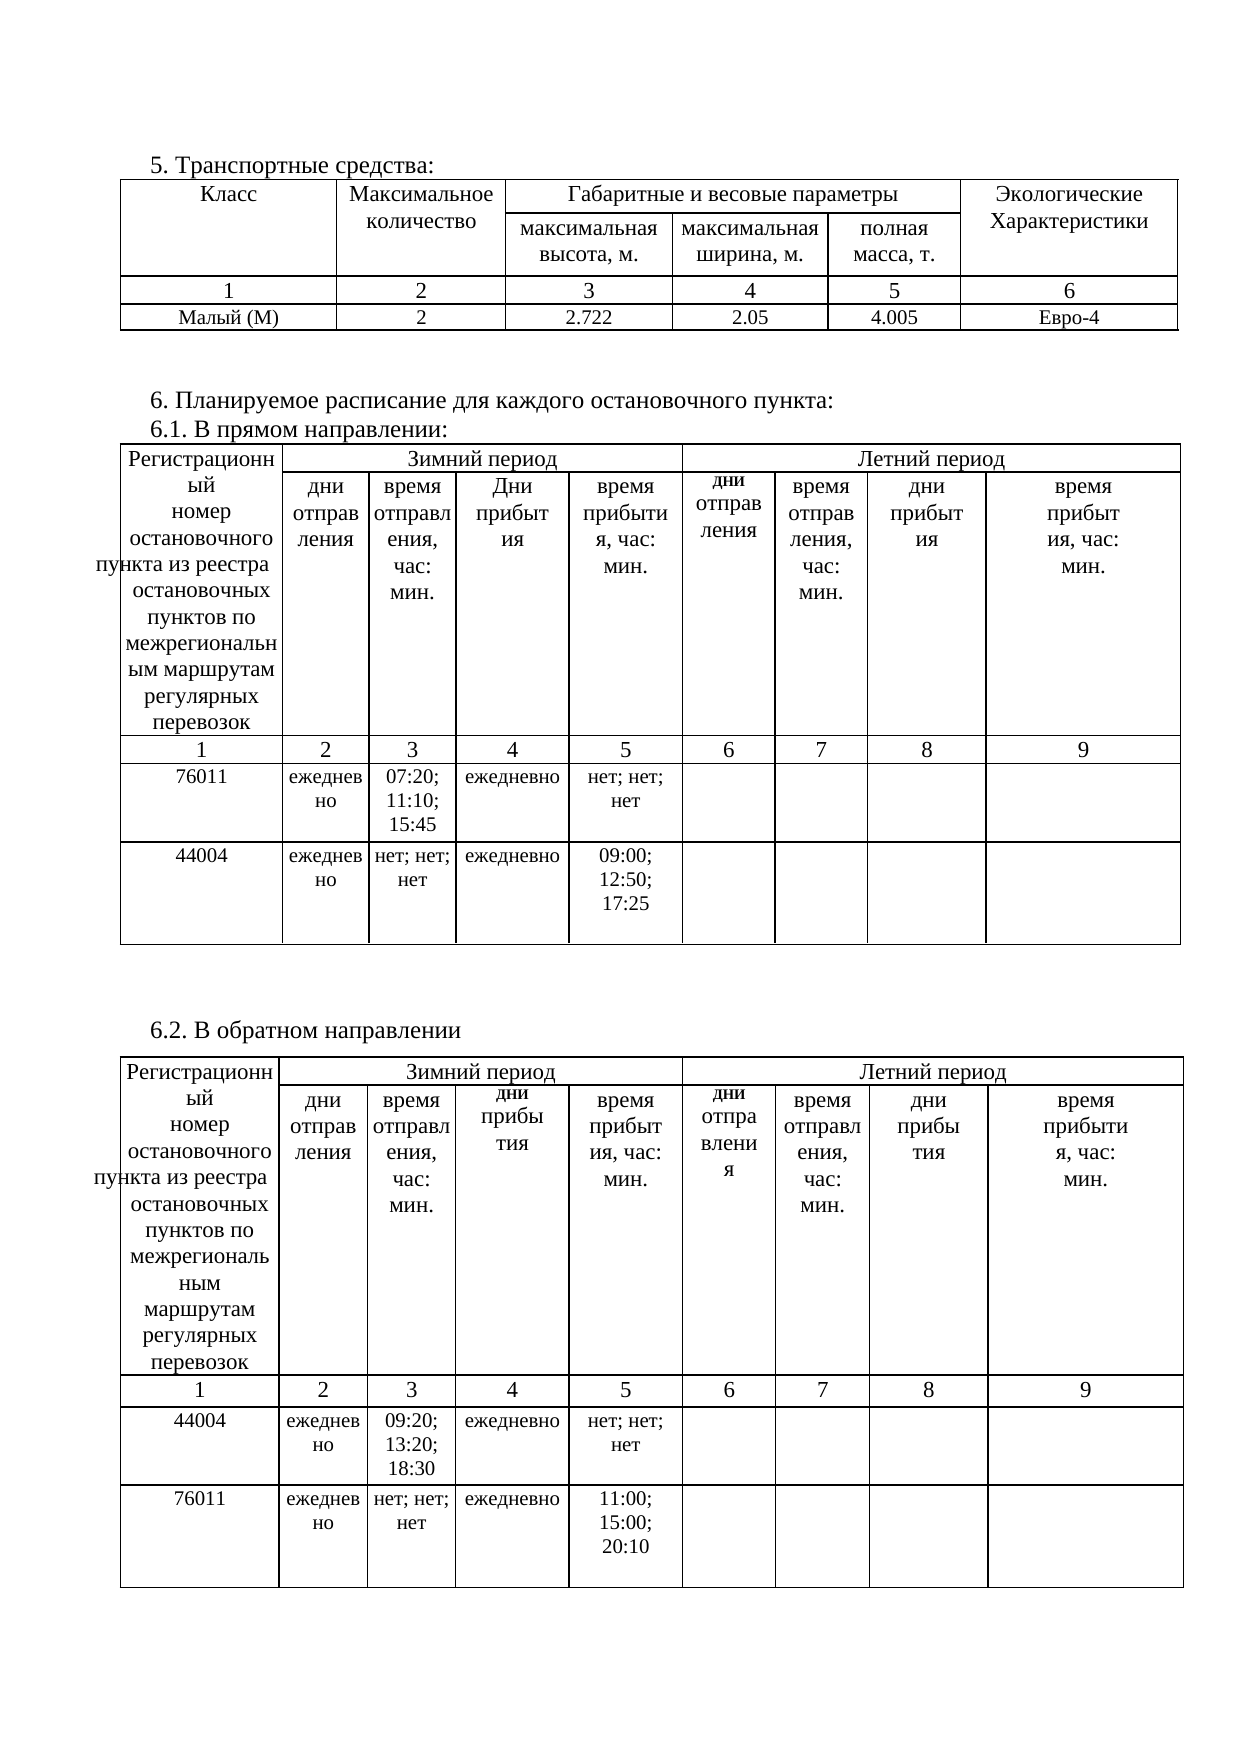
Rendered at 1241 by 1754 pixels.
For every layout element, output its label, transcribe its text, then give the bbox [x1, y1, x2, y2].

table_cell ДНИ отправ ления [683, 473, 774, 734]
table_cell 2.722 [506, 305, 672, 329]
table_header Регистрационный номер остановочного пункта из реестра остановочных пунктов по межрегиональным маршрутам регулярных перевозок [121, 1058, 278, 1374]
table_cell ежедневно [456, 1408, 568, 1484]
table_cell 1 [121, 1376, 278, 1406]
table_cell нет; нет; нет [370, 843, 455, 943]
table_cell ежедневно [283, 843, 368, 943]
table_cell ДНИ прибы тия [456, 1086, 568, 1374]
table_cell 3 [370, 736, 455, 762]
table_cell ежедневно [283, 764, 368, 841]
table_cell 4 [456, 1376, 568, 1406]
text 6. Планируемое расписание для каждого остановочного пункта: [150, 386, 1090, 414]
table_header Летний период [683, 1058, 1183, 1084]
table_cell 8 [870, 1376, 987, 1406]
table_cell [870, 1408, 987, 1484]
table_cell 6 [683, 1376, 775, 1406]
table_cell 76011 [121, 764, 282, 841]
text 5. Транспортные средства: [150, 150, 1090, 179]
table_cell [989, 1408, 1183, 1484]
table_cell время прибыт ия, час: мин. [570, 1086, 682, 1374]
table_cell нет; нет; нет [570, 764, 682, 841]
table_cell время прибыти я, час: мин. [570, 473, 682, 734]
table_cell 6 [961, 277, 1177, 303]
table_cell 5 [570, 736, 682, 762]
table_cell 3 [506, 277, 672, 303]
table_cell Дни прибыт ия [457, 473, 568, 734]
table_cell [987, 843, 1180, 943]
table_cell 09:00; 12:50; 17:25 [570, 843, 682, 943]
table_cell [987, 764, 1180, 841]
table_cell ежедневно [457, 764, 568, 841]
table_cell [868, 843, 985, 943]
table_cell 7 [776, 736, 867, 762]
table_cell 2.05 [673, 305, 827, 329]
table_cell нет; нет; нет [368, 1486, 455, 1587]
table_cell 4 [673, 277, 827, 303]
table_cell 9 [987, 736, 1180, 762]
table_cell 1 [121, 736, 282, 762]
table_cell ежедневно [456, 1486, 568, 1587]
table_cell максимальная высота, м. [506, 214, 672, 275]
table_header Габаритные и весовые параметры [506, 180, 960, 212]
table_header Зимний период [280, 1058, 682, 1084]
table_cell 07:20; 11:10; 15:45 [370, 764, 455, 841]
table_cell время отправ ления, час: мин. [776, 473, 867, 734]
table_cell полная масса, т. [829, 214, 960, 275]
table_cell 4.005 [829, 305, 960, 329]
table_cell 5 [570, 1376, 682, 1406]
table_cell 3 [368, 1376, 455, 1406]
table_cell ДНИ отпра влени я [683, 1086, 775, 1374]
table_cell дни отправ ления [283, 473, 368, 734]
table_cell [868, 764, 985, 841]
table_cell время отправл ения, час: мин. [368, 1086, 455, 1374]
table_header Регистрационный номер остановочного пункта из реестра остановочных пунктов по межрегиональным маршрутам регулярных перевозок [121, 445, 282, 734]
table_cell [989, 1486, 1183, 1587]
table_header Летний период [683, 445, 1180, 471]
table_cell дни прибыт ия [868, 473, 985, 734]
table_cell Евро-4 [961, 305, 1177, 329]
table_cell время отправл ения, час: мин. [370, 473, 455, 734]
table_cell [776, 764, 867, 841]
table_cell [776, 1486, 869, 1587]
table_cell 9 [989, 1376, 1183, 1406]
table_cell 11:00; 15:00; 20:10 [570, 1486, 682, 1587]
table_cell время отправл ения, час: мин. [776, 1086, 869, 1374]
text 6.1. В прямом направлении: [150, 414, 1090, 443]
table_cell 44004 [121, 843, 282, 943]
table_cell 2 [280, 1376, 367, 1406]
table_header Максимальное количество [337, 180, 505, 275]
table_cell ежедневно [457, 843, 568, 943]
table_cell время прибыти я, час: мин. [989, 1086, 1183, 1374]
table_cell 6 [683, 736, 774, 762]
text 6.2. В обратном направлении [150, 1015, 1090, 1044]
table_cell максимальная ширина, м. [673, 214, 827, 275]
table_cell [683, 1486, 775, 1587]
table_cell нет; нет; нет [570, 1408, 682, 1484]
table_cell [776, 1408, 869, 1484]
table_cell 44004 [121, 1408, 278, 1484]
table_cell ежедневно [280, 1408, 367, 1484]
table_cell 7 [776, 1376, 869, 1406]
table_cell 5 [829, 277, 960, 303]
table_header Класс [121, 180, 336, 275]
table_cell [683, 843, 774, 943]
table_cell 09:20; 13:20; 18:30 [368, 1408, 455, 1484]
table_cell дни прибы тия [870, 1086, 987, 1374]
table_cell дни отправ ления [280, 1086, 367, 1374]
table_cell время прибыт ия, час: мин. [987, 473, 1180, 734]
table_cell [683, 764, 774, 841]
table_cell 4 [457, 736, 568, 762]
table_cell Малый (М) [121, 305, 336, 329]
table_header Зимний период [283, 445, 682, 471]
table_cell [683, 1408, 775, 1484]
table_cell 8 [868, 736, 985, 762]
table_cell 76011 [121, 1486, 278, 1587]
table_cell 1 [121, 277, 336, 303]
table_cell 2 [283, 736, 368, 762]
table_cell [870, 1486, 987, 1587]
table_cell 2 [337, 305, 505, 329]
table_cell ежедневно [280, 1486, 367, 1587]
table_header Экологические Характеристики [961, 180, 1177, 275]
table_cell [776, 843, 867, 943]
table_cell 2 [337, 277, 505, 303]
